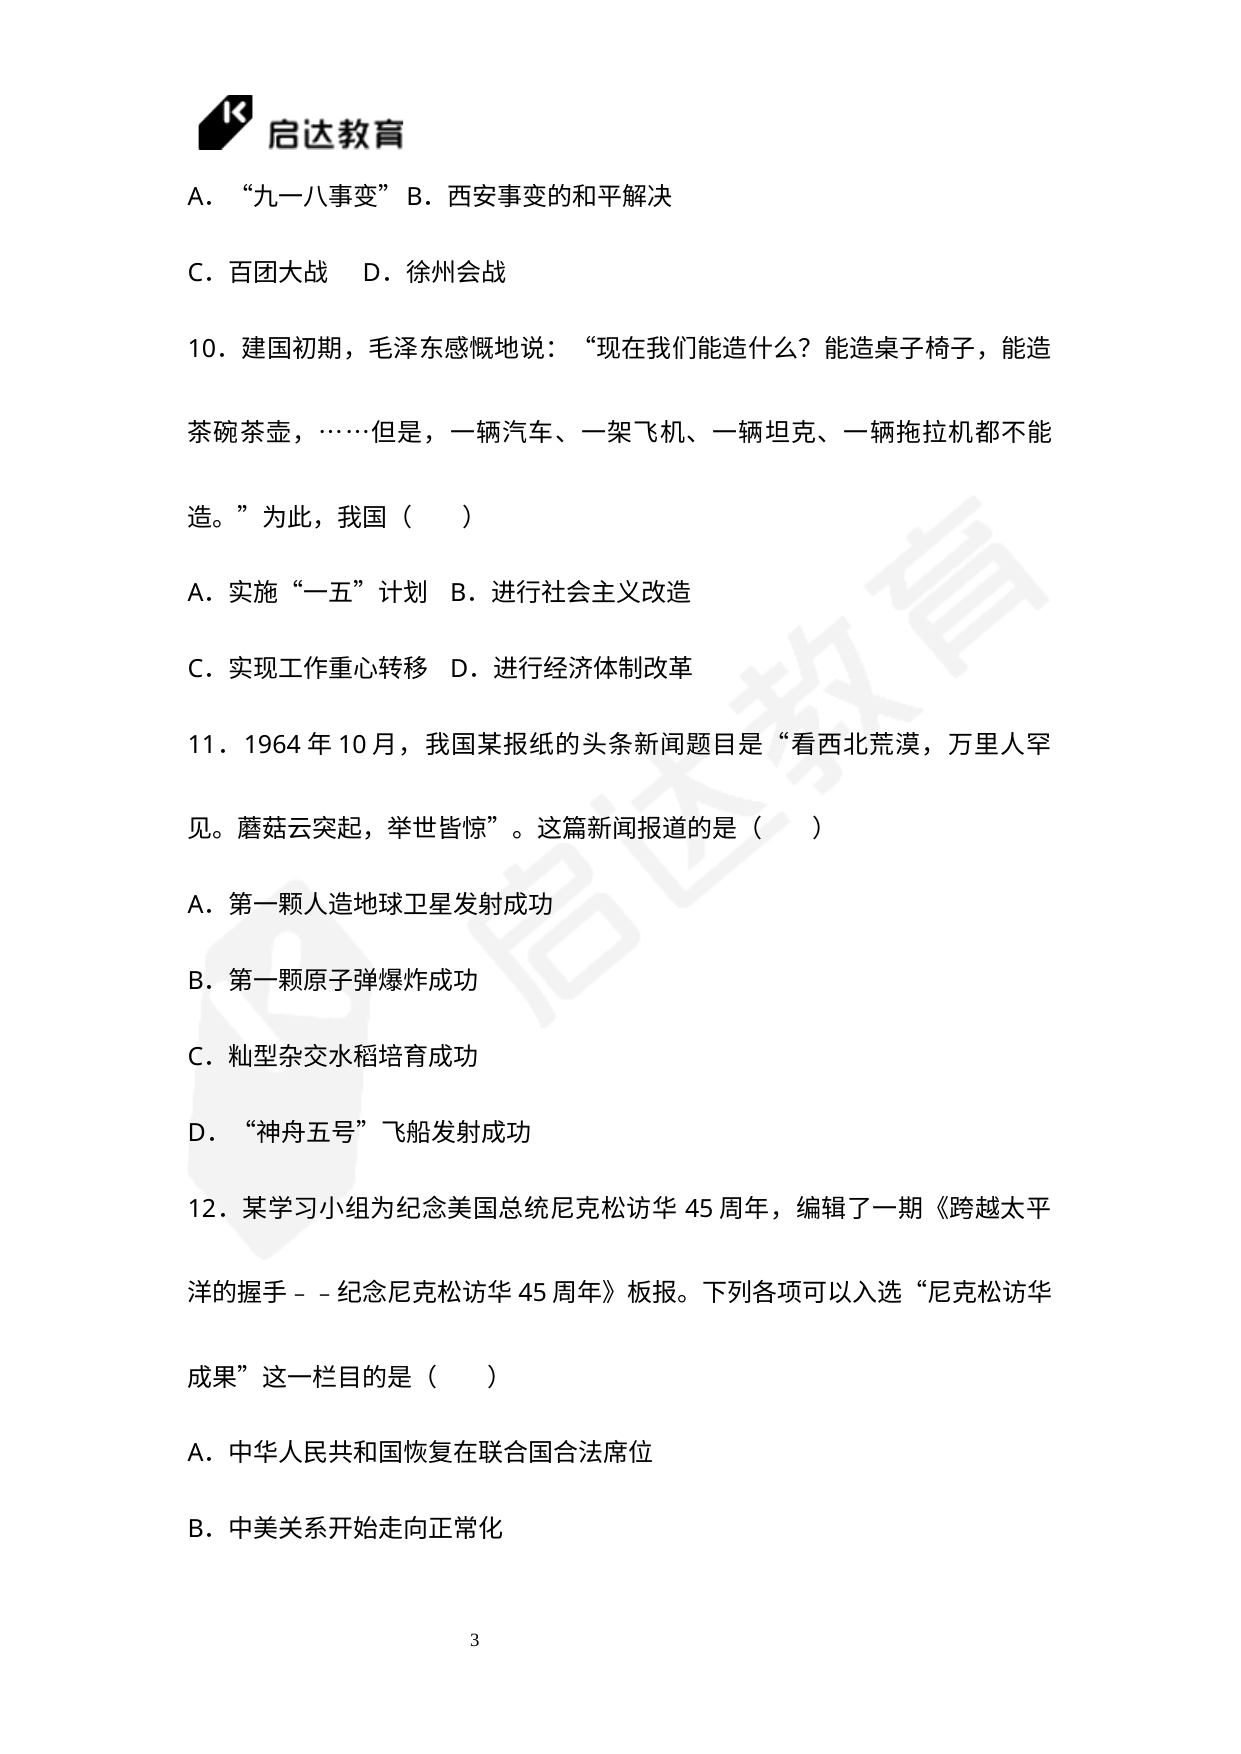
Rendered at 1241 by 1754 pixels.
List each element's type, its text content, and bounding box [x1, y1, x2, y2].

text C．籼型杂交水稻培育成功 [187, 1022, 1053, 1087]
text 10．建国初期，毛泽东感慨地说：“现在我们能造什么？能造桌子椅子，能造茶碗茶壶，……但是，一辆汽车、一架飞机、一辆坦克、一辆拖拉机都不能造。”为此，我国（ ） [187, 314, 1053, 548]
text 11．1964年10月，我国某报纸的头条新闻题目是“看西北荒漠，万里人罕见。蘑菇云突起，举世皆惊”。这篇新闻报道的是（ ） [187, 710, 1053, 859]
text C．实现工作重心转移 D．进行经济体制改革 [187, 634, 1053, 699]
text C．百团大战 D．徐州会战 [187, 238, 1053, 303]
text A．“九一八事变” B．西安事变的和平解决 [187, 162, 1053, 227]
picture [198, 95, 404, 150]
text B．第一颗原子弹爆炸成功 [187, 946, 1053, 1011]
text D．“神舟五号”飞船发射成功 [187, 1098, 1053, 1163]
text 12．某学习小组为纪念美国总统尼克松访华45周年，编辑了一期《跨越太平洋的握手﹣﹣纪念尼克松访华45周年》板报。下列各项可以入选“尼克松访华成果”这一栏目的是（ ） [187, 1174, 1053, 1408]
text A．中华人民共和国恢复在联合国合法席位 [187, 1418, 1053, 1483]
text A．第一颗人造地球卫星发射成功 [187, 870, 1053, 935]
text A．实施“一五”计划 B．进行社会主义改造 [187, 558, 1053, 623]
text B．中美关系开始走向正常化 [187, 1494, 1053, 1559]
